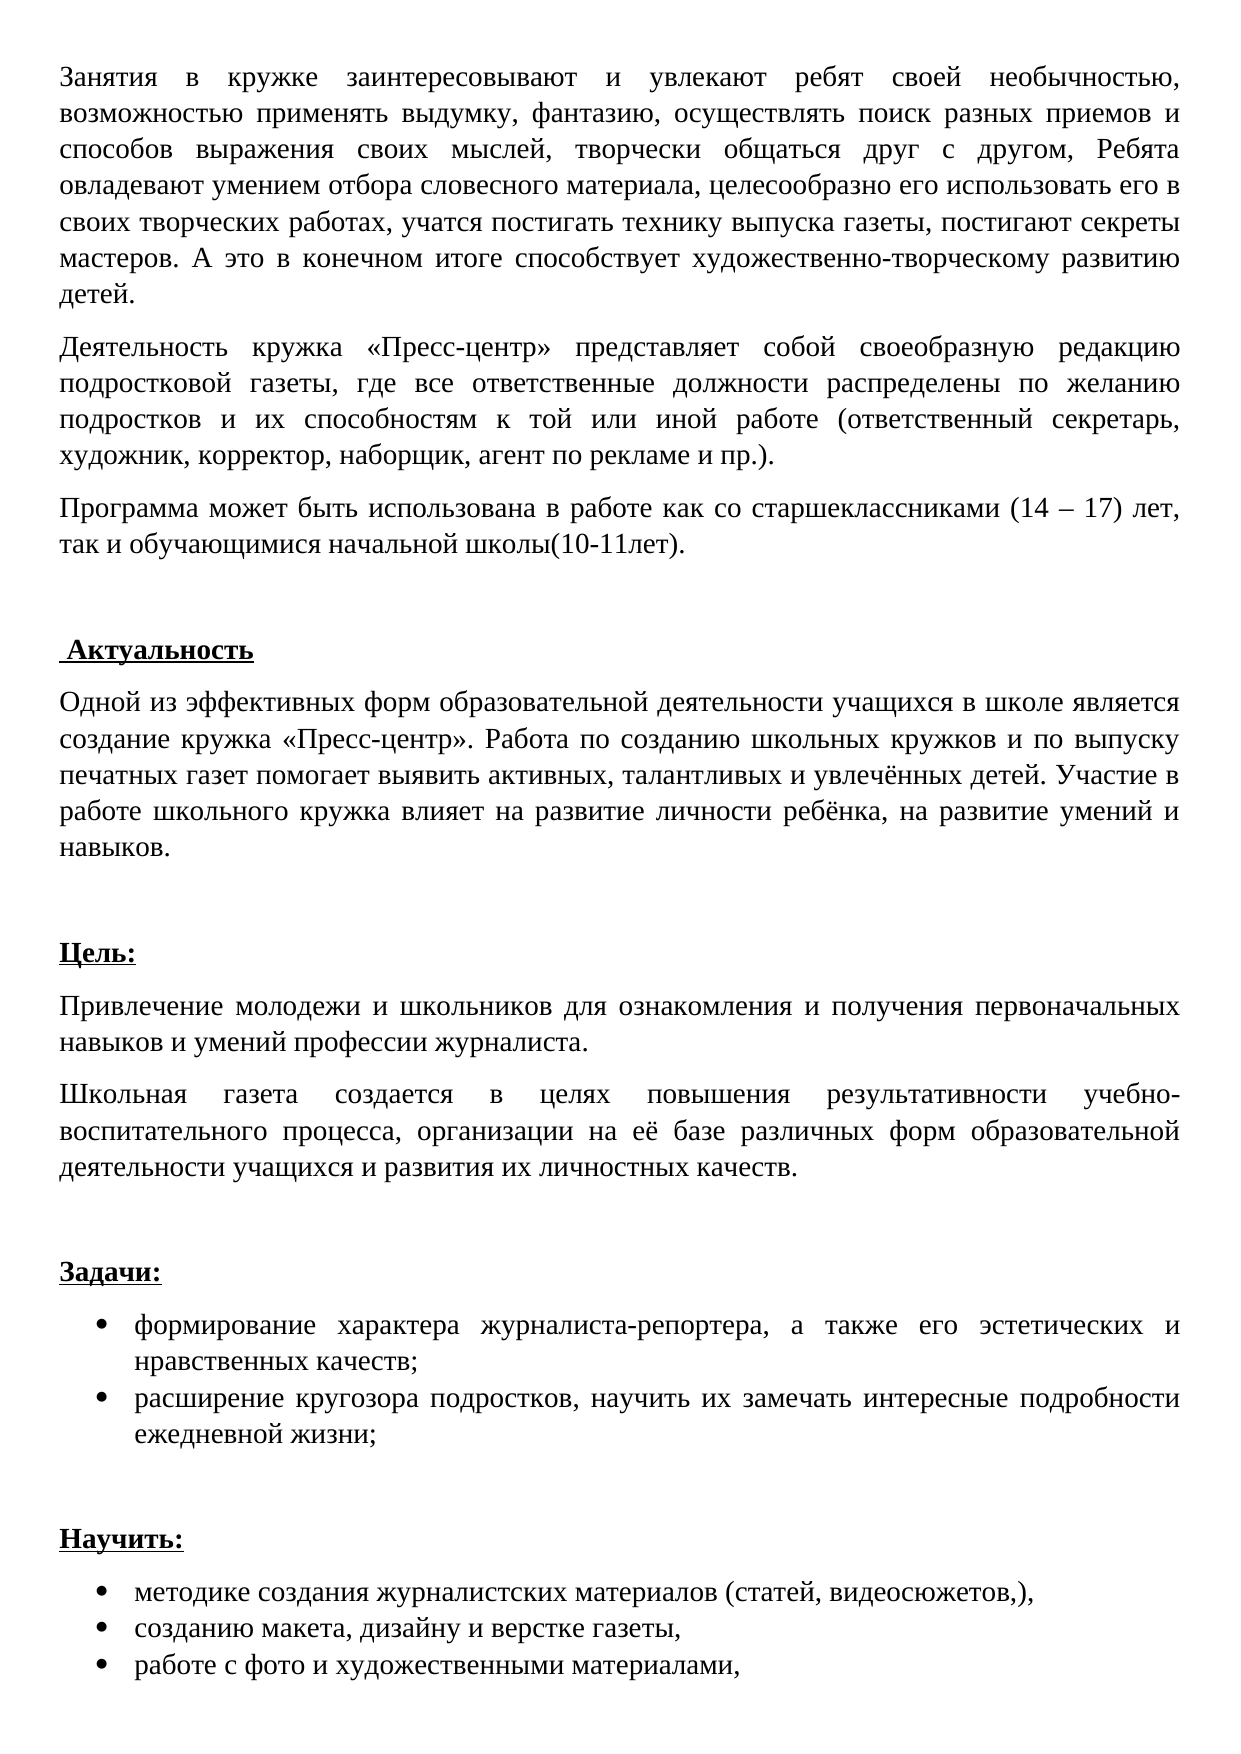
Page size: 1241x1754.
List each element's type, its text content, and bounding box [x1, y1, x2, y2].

text Задачи: [59, 1254, 1181, 1288]
text Школьная газета создается в целях повышения результативности учебно-воспитательного процесса, организации на её базе различных форм образовательной деятельности учащихся и развития их личностных качеств. [59, 1077, 1181, 1182]
list расширение кругозора подростков, научить их замечать интересные подробности ежедневной жизни; [97, 1380, 1181, 1449]
text Привлечение молодежи и школьников для ознакомления и получения первоначальных навыков и умений профессии журналиста. [59, 988, 1181, 1057]
text Научить: [59, 1522, 1181, 1555]
list методике создания журналистских материалов (статей, видеосюжетов,), [97, 1574, 1181, 1608]
text Цель: [59, 935, 1181, 968]
text Занятия в кружке заинтересовывают и увлекают ребят своей необычностью, возможностью применять выдумку, фантазию, осуществлять поиск разных приемов и способов выражения своих мыслей, творчески общаться друг с другом, Ребята овладевают умением отбора словесного материала, целесообразно его использовать его в своих творческих работах, учатся постигать технику выпуска газеты, постигают секреты мастеров. А это в конечном итоге способствует художественно-творческому развитию детей. [59, 59, 1181, 309]
list формирование характера журналиста-репортера, а также его эстетических и нравственных качеств; [97, 1307, 1181, 1377]
text Программа может быть использована в работе как со старшеклассниками (14 – 17) лет, так и обучающимися начальной школы(10-11лет). [59, 490, 1181, 560]
list работе с фото и художественными материалами, [97, 1647, 1181, 1681]
list созданию макета, дизайну и верстке газеты, [97, 1611, 1181, 1644]
text Актуальность [59, 632, 1181, 665]
text Деятельность кружка «Пресс-центр» представляет собой своеобразную редакцию подростковой газеты, где все ответственные должности распределены по желанию подростков и их способностям к той или иной работе (ответственный секретарь, художник, корректор, наборщик, агент по рекламе и пр.). [59, 329, 1181, 471]
text Одной из эффективных форм образовательной деятельности учащихся в школе является создание кружка «Пресс-центр». Работа по созданию школьных кружков и по выпуску печатных газет помогает выявить активных, талантливых и увлечённых детей. Участие в работе школьного кружка влияет на развитие личности ребёнка, на развитие умений и навыков. [59, 684, 1181, 863]
